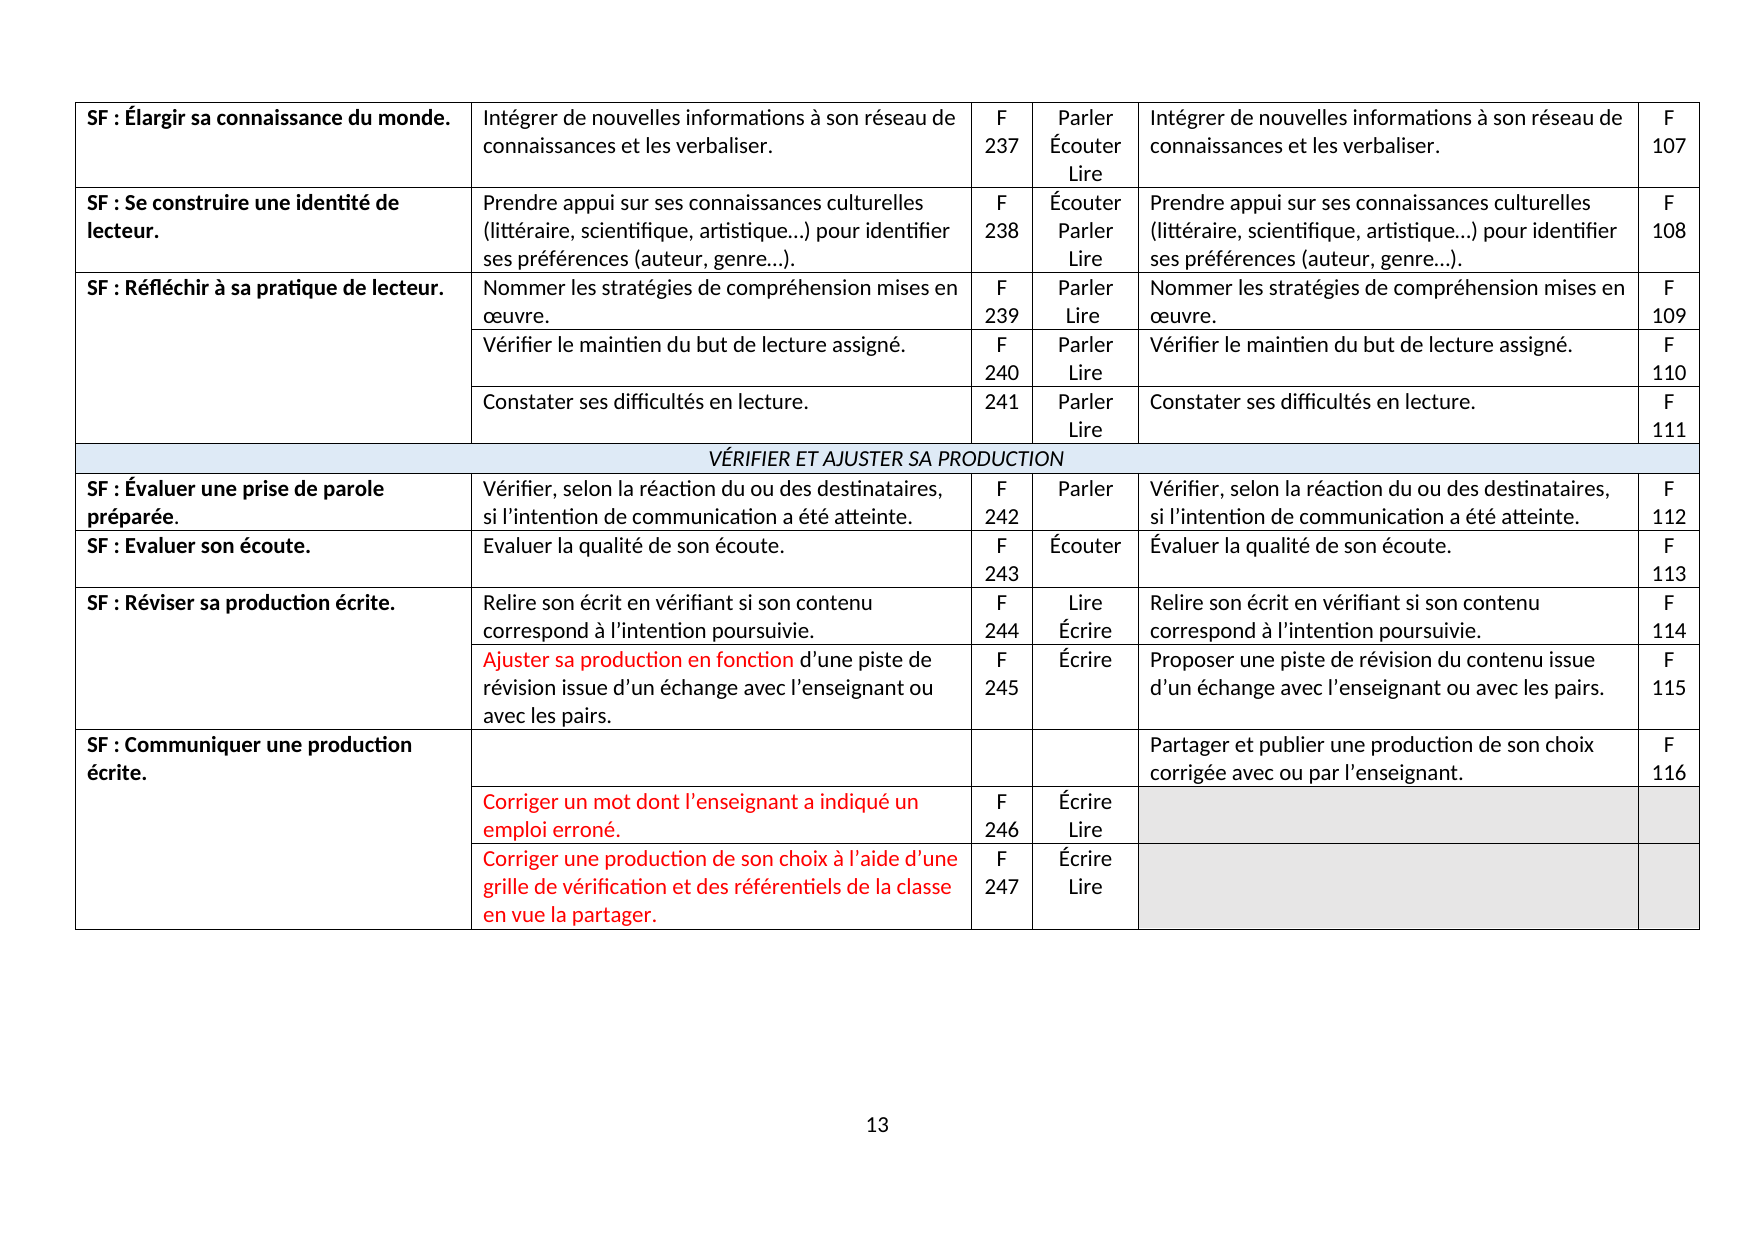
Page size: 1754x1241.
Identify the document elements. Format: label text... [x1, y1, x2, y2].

table_cell Constater ses difficultés en lecture. [472, 387, 971, 443]
table_cell F 243 [972, 531, 1032, 587]
table_cell Prendre appui sur ses connaissances culturelles (littéraire, scientifique, artistique…) pour identifier ses préférences (auteur, genre…). [472, 188, 971, 272]
table_cell [472, 730, 971, 786]
table_cell F 246 [972, 787, 1032, 843]
table_cell VÉRIFIER ET AJUSTER SA PRODUCTION [76, 444, 1699, 473]
table_cell [1033, 730, 1138, 786]
table_cell F 116 [1639, 730, 1699, 786]
table_cell F 244 [972, 588, 1032, 644]
table_cell Évaluer la qualité de son écoute. [1139, 531, 1638, 587]
table_cell [1139, 787, 1638, 843]
table_cell F 112 [1639, 474, 1699, 530]
table_cell Intégrer de nouvelles informations à son réseau de connaissances et les verbaliser. [1139, 103, 1638, 187]
table_cell Écrire [1033, 645, 1138, 729]
table_cell Écrire Lire [1033, 844, 1138, 928]
table_cell F 239 [972, 273, 1032, 329]
table_cell 241 [972, 387, 1032, 443]
table_cell Nommer les stratégies de compréhension mises en œuvre. [472, 273, 971, 329]
table_cell Vérifier, selon la réaction du ou des destinataires, si l’intention de communication a été atteinte. [472, 474, 971, 530]
table_cell Intégrer de nouvelles informations à son réseau de connaissances et les verbaliser. [472, 103, 971, 187]
table_cell Parler Lire [1033, 330, 1138, 386]
table_cell Corriger une production de son choix à l’aide d’une grille de vérification et des référentiels de la classe en vue la partager. [472, 844, 971, 928]
table_cell F 107 [1639, 103, 1699, 187]
table_cell Proposer une piste de révision du contenu issue d’un échange avec l’enseignant ou avec les pairs. [1139, 645, 1638, 729]
table_cell SF : Élargir sa connaissance du monde. [76, 103, 471, 187]
table_cell Constater ses difficultés en lecture. [1139, 387, 1638, 443]
table_cell F 113 [1639, 531, 1699, 587]
table_cell [1639, 844, 1699, 928]
table_cell F 237 [972, 103, 1032, 187]
table_cell Partager et publier une production de son choix corrigée avec ou par l’enseignant. [1139, 730, 1638, 786]
table_cell F 238 [972, 188, 1032, 272]
table_cell Vérifier, selon la réaction du ou des destinataires, si l’intention de communication a été atteinte. [1139, 474, 1638, 530]
table_cell Parler [1033, 474, 1138, 530]
table_cell [1639, 787, 1699, 843]
table_cell Écouter Parler Lire [1033, 188, 1138, 272]
table_cell Prendre appui sur ses connaissances culturelles (littéraire, scientifique, artistique…) pour identifier ses préférences (auteur, genre…). [1139, 188, 1638, 272]
table_cell F 109 [1639, 273, 1699, 329]
table_cell Écrire Lire [1033, 787, 1138, 843]
table_cell F 111 [1639, 387, 1699, 443]
table_cell SF : Communiquer une production écrite. [76, 730, 471, 928]
table_cell Relire son écrit en vérifiant si son contenu correspond à l’intention poursuivie. [472, 588, 971, 644]
table_cell SF : Réviser sa production écrite. [76, 588, 471, 729]
table_cell Parler Lire [1033, 387, 1138, 443]
table_cell F 110 [1639, 330, 1699, 386]
table_cell [1139, 844, 1638, 928]
table_cell Parler Lire [1033, 273, 1138, 329]
table_cell F 247 [972, 844, 1032, 928]
table_cell F 114 [1639, 588, 1699, 644]
table_cell F 108 [1639, 188, 1699, 272]
table_cell F 240 [972, 330, 1032, 386]
table_cell F 245 [972, 645, 1032, 729]
table_cell F 115 [1639, 645, 1699, 729]
table_cell Lire Écrire [1033, 588, 1138, 644]
table_cell Corriger un mot dont l’enseignant a indiqué un emploi erroné. [472, 787, 971, 843]
table_cell Vérifier le maintien du but de lecture assigné. [472, 330, 971, 386]
table_cell Evaluer la qualité de son écoute. [472, 531, 971, 587]
table_cell Ajuster sa production en fonction d’une piste de révision issue d’un échange avec l’enseignant ou avec les pairs. [472, 645, 971, 729]
table_cell Écouter [1033, 531, 1138, 587]
table_cell SF : Evaluer son écoute. [76, 531, 471, 587]
table_cell Relire son écrit en vérifiant si son contenu correspond à l’intention poursuivie. [1139, 588, 1638, 644]
table_cell Vérifier le maintien du but de lecture assigné. [1139, 330, 1638, 386]
table_cell SF : Se construire une identité de lecteur. [76, 188, 471, 272]
table_cell F 242 [972, 474, 1032, 530]
table_cell Nommer les stratégies de compréhension mises en œuvre. [1139, 273, 1638, 329]
table_cell SF : Évaluer une prise de parole préparée. [76, 474, 471, 530]
table_cell SF : Réfléchir à sa pratique de lecteur. [76, 273, 471, 443]
table_cell Parler Écouter Lire [1033, 103, 1138, 187]
table_cell [972, 730, 1032, 786]
